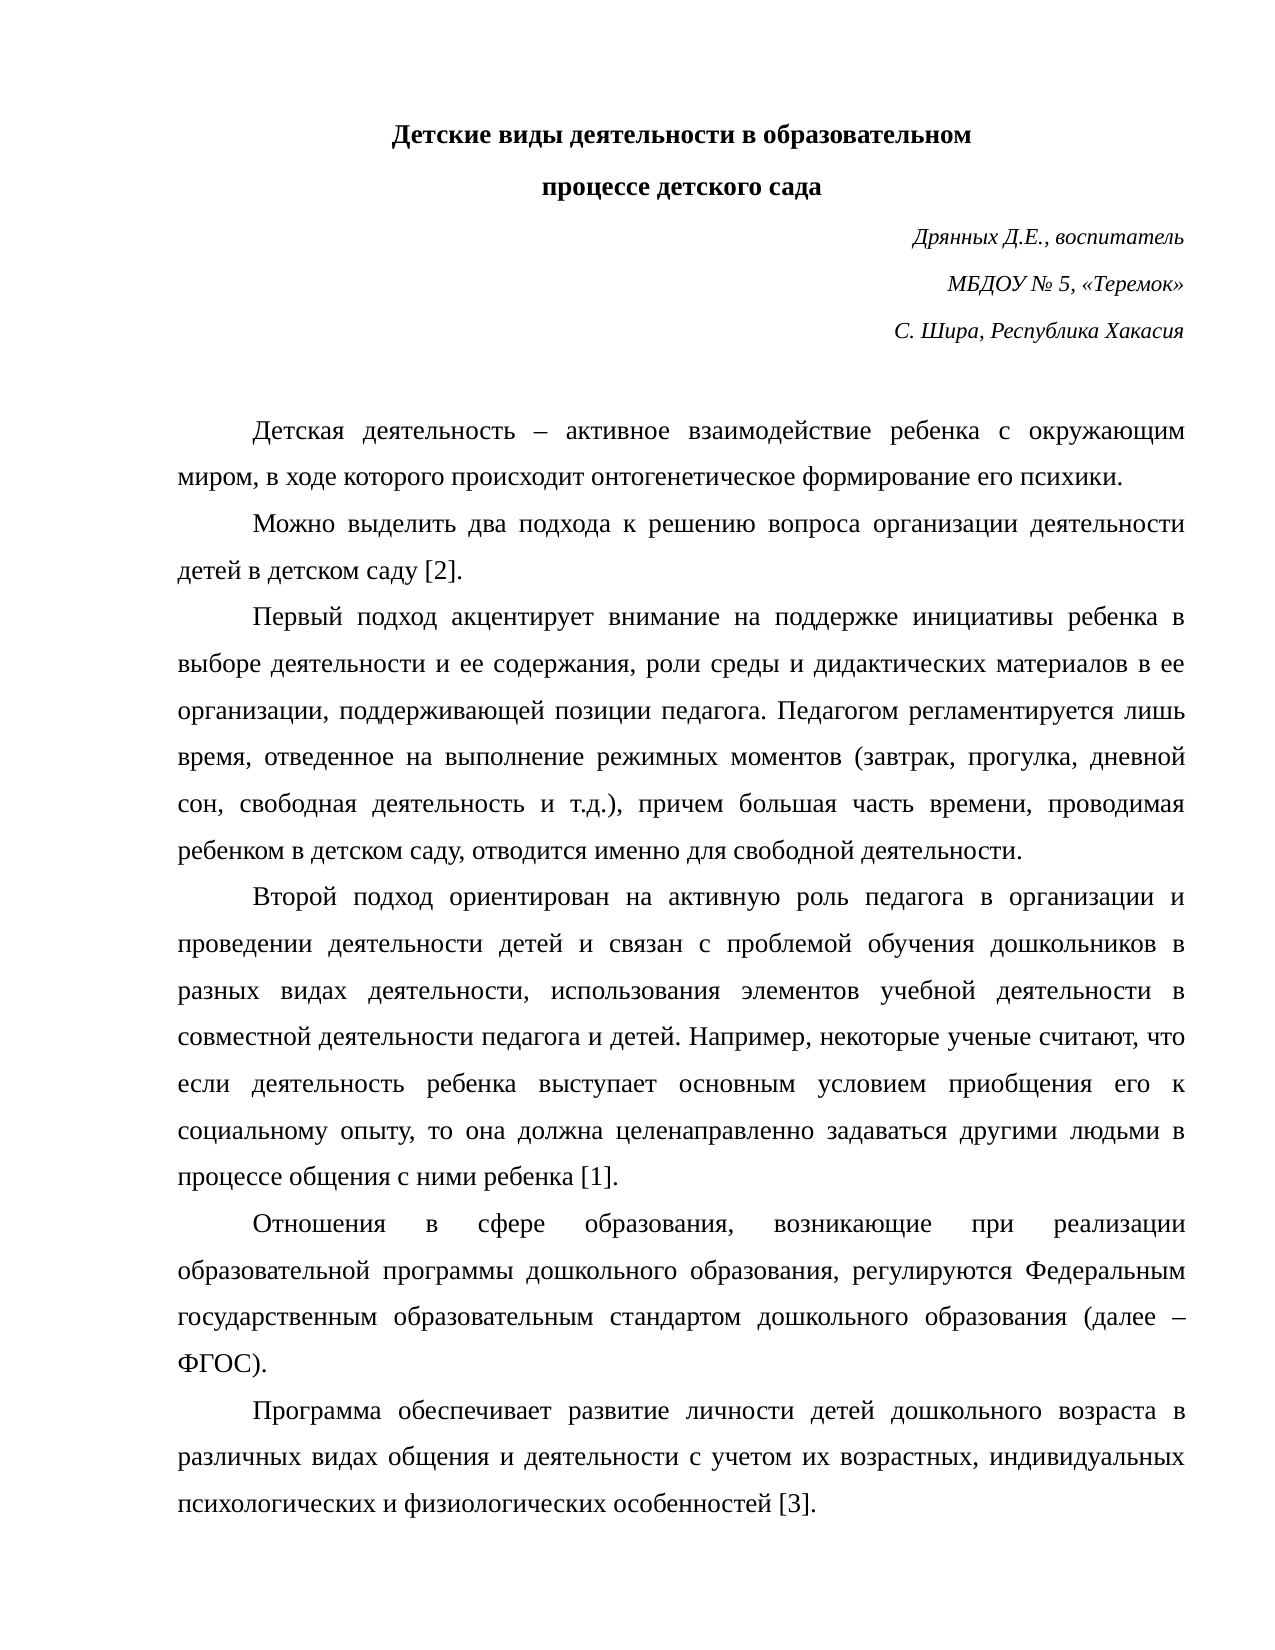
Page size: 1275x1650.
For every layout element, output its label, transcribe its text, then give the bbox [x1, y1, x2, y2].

text Детские виды деятельности в образовательном [177, 118, 1186, 149]
text процессе детского сада [177, 171, 1186, 202]
text Детская деятельность – активное взаимодействие ребенка с окружающим миром, в ходе которого происходит онтогенетическое формирование его психики. [177, 414, 1186, 492]
text Первый подход акцентирует внимание на поддержке инициативы ребенка в выборе деятельности и ее содержания, роли среды и дидактических материалов в ее организации, поддерживающей позиции педагога. Педагогом регламентируется лишь время, отведенное на выполнение режимных моментов (завтрак, прогулка, дневной сон, свободная деятельность и т.д.), причем большая часть времени, проводимая ребенком в детском саду, отводится именно для свободной деятельности. [177, 601, 1186, 865]
text Можно выделить два подхода к решению вопроса организации деятельности детей в детском саду [2]. [177, 507, 1186, 585]
text МБДОУ № 5, «Теремок» [177, 270, 1186, 296]
text Второй подход ориентирован на активную роль педагога в организации и проведении деятельности детей и связан с проблемой обучения дошкольников в разных видах деятельности, использования элементов учебной деятельности в совместной деятельности педагога и детей. Например, некоторые ученые считают, что если деятельность ребенка выступает основным условием приобщения его к социальному опыту, то она должна целенаправленно задаваться другими людьми в процессе общения с ними ребенка [1]. [177, 881, 1186, 1192]
text Отношения в сфере образования, возникающие при реализации образовательной программы дошкольного образования, регулируются Федеральным государственным образовательным стандартом дошкольного образования (далее – ФГОС). [177, 1207, 1186, 1378]
text Дрянных Д.Е., воспитатель [177, 223, 1186, 249]
text С. Шира, Республика Хакасия [177, 317, 1186, 343]
text Программа обеспечивает развитие личности детей дошкольного возраста в различных видах общения и деятельности с учетом их возрастных, индивидуальных психологических и физиологических особенностей [3]. [177, 1394, 1186, 1518]
